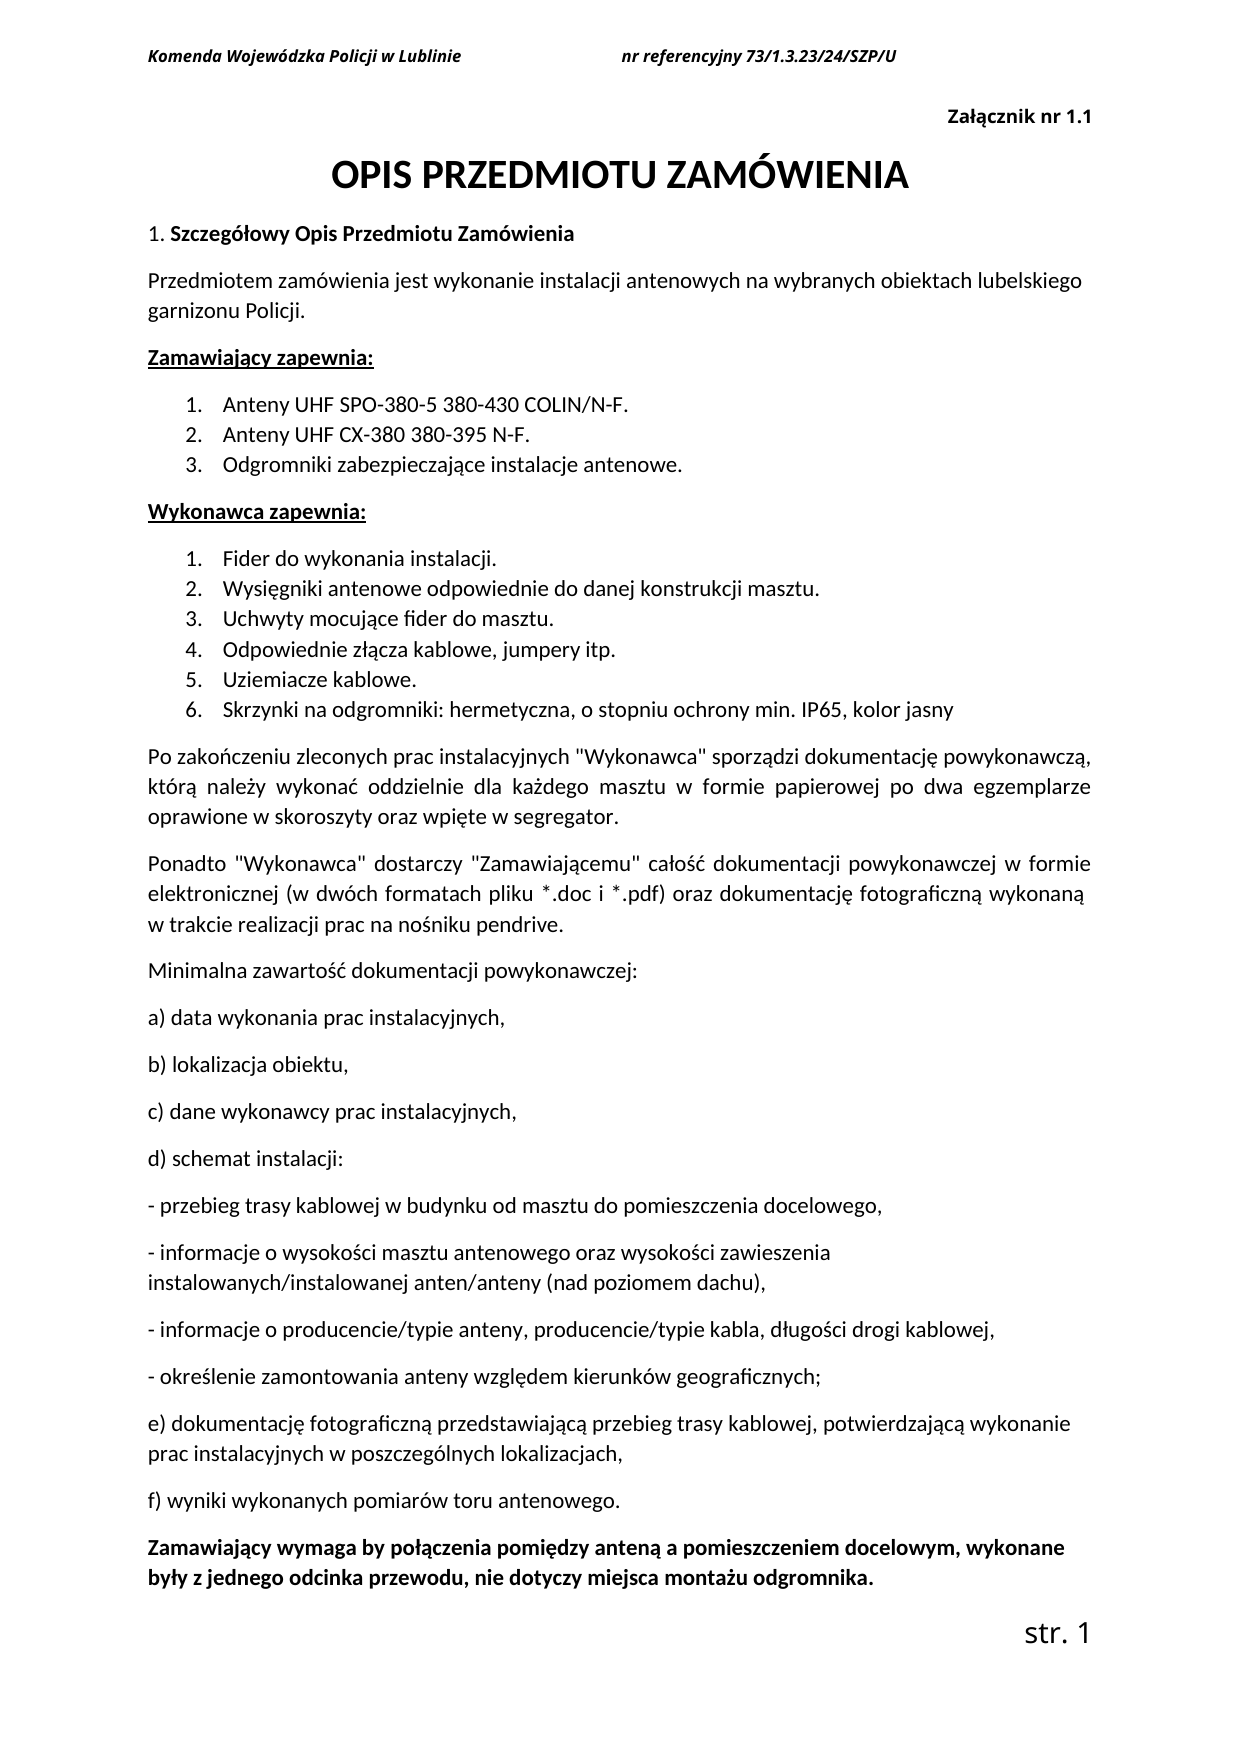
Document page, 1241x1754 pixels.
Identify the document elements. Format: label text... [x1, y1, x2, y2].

text - informacje o wysokości masztu antenowego oraz wysokości zawieszenia instalowanych/instalowanej anten/anteny (nad poziomem dachu), [148, 1238, 1093, 1296]
list Anteny UHF CX-380 380-395 N-F. [185, 420, 1093, 448]
text - określenie zamontowania anteny względem kierunków geograficznych; [148, 1362, 1093, 1390]
text - informacje o producencie/typie anteny, producencie/typie kabla, długości drogi kablowej, [148, 1315, 1093, 1343]
list Anteny UHF SPO-380-5 380-430 COLIN/N-F. [185, 390, 1093, 418]
list Wysięgniki antenowe odpowiednie do danej konstrukcji masztu. [185, 574, 1093, 602]
text Wykonawca zapewnia: [148, 497, 1093, 525]
text Ponadto "Wykonawca" dostarczy "Zamawiającemu" całość dokumentacji powykonawczej w formie elektronicznej (w dwóch formatach pliku *.doc i *.pdf) oraz dokumentację fotograficzną wykonaną w trakcie realizacji prac na nośniku pendrive. [148, 849, 1093, 938]
list Uchwyty mocujące fider do masztu. [185, 604, 1093, 633]
text Zamawiający zapewnia: [148, 343, 1093, 371]
text Po zakończeniu zleconych prac instalacyjnych "Wykonawca" sporządzi dokumentację powykonawczą, którą należy wykonać oddzielnie dla każdego masztu w formie papierowej po dwa egzemplarze oprawione w skoroszyty oraz wpięte w segregator. [148, 742, 1093, 831]
text Przedmiotem zamówienia jest wykonanie instalacji antenowych na wybranych obiektach lubelskiego garnizonu Policji. [148, 266, 1093, 324]
list Uziemiacze kablowe. [185, 665, 1093, 693]
text f) wyniki wykonanych pomiarów toru antenowego. [148, 1486, 1093, 1514]
list Odpowiednie złącza kablowe, jumpery itp. [185, 635, 1093, 663]
text Załącznik nr 1.1 [148, 103, 1093, 129]
text e) dokumentację fotograficzną przedstawiającą przebieg trasy kablowej, potwierdzającą wykonanie prac instalacyjnych w poszczególnych lokalizacjach, [148, 1409, 1093, 1467]
list Odgromniki zabezpieczające instalacje antenowe. [185, 450, 1093, 478]
text b) lokalizacja obiektu, [148, 1050, 1093, 1078]
text OPIS PRZEDMIOTU ZAMÓWIENIA [148, 148, 1093, 198]
text 1. Szczegółowy Opis Przedmiotu Zamówienia [148, 219, 1093, 247]
text Zamawiający wymaga by połączenia pomiędzy anteną a pomieszczeniem docelowym, wykonane były z jednego odcinka przewodu, nie dotyczy miejsca montażu odgromnika. [148, 1533, 1093, 1591]
text Minimalna zawartość dokumentacji powykonawczej: [148, 957, 1093, 985]
text c) dane wykonawcy prac instalacyjnych, [148, 1097, 1093, 1125]
text a) data wykonania prac instalacyjnych, [148, 1003, 1093, 1032]
list Skrzynki na odgromniki: hermetyczna, o stopniu ochrony min. IP65, kolor jasny [185, 695, 1093, 723]
text - przebieg trasy kablowej w budynku od masztu do pomieszczenia docelowego, [148, 1191, 1093, 1219]
text d) schemat instalacji: [148, 1144, 1093, 1172]
list Fider do wykonania instalacji. [185, 544, 1093, 572]
